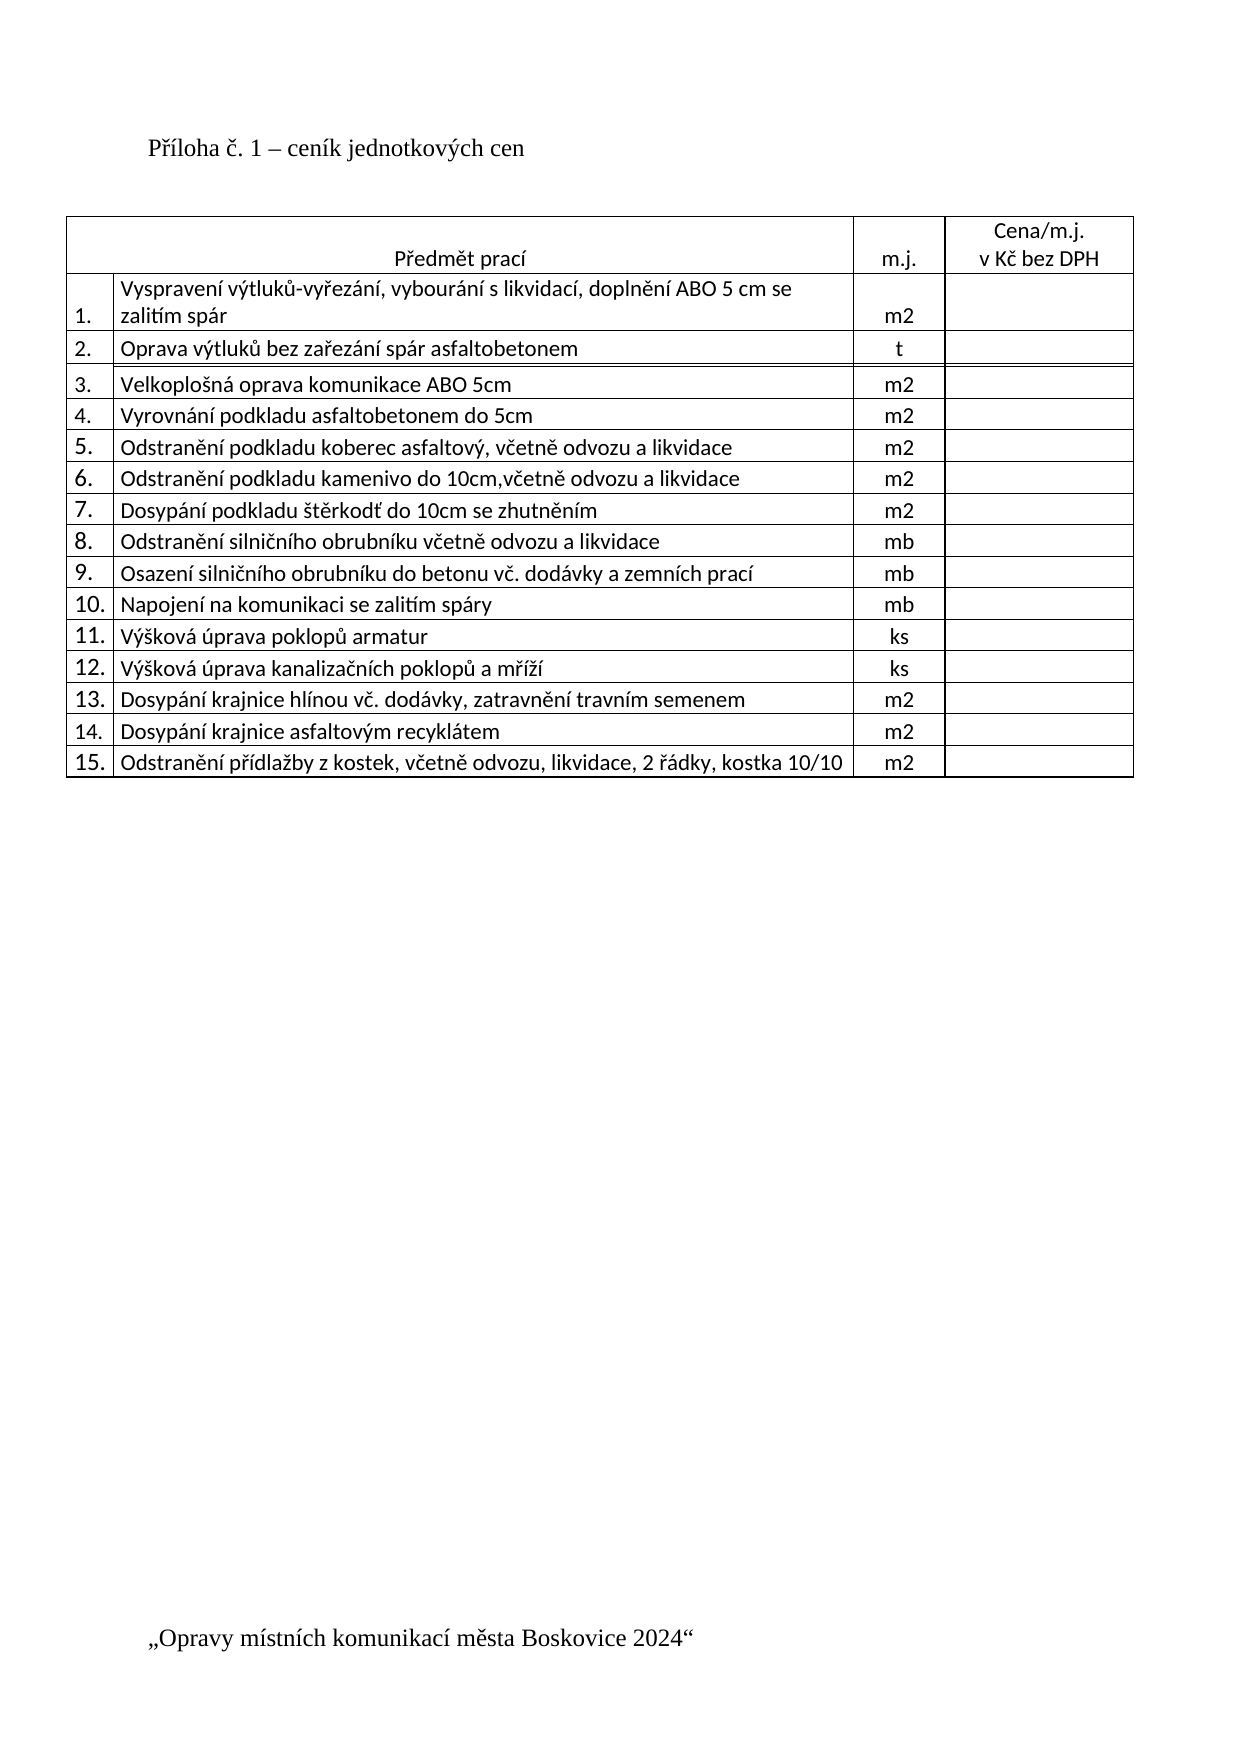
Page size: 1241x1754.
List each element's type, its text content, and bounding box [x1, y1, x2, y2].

table_cell 9. [67, 557, 113, 587]
table_cell 6. [67, 462, 113, 492]
table_cell Oprava výtluků bez zařezání spár asfaltobetonem [114, 331, 853, 362]
table_cell mb [854, 557, 944, 587]
table_cell m2 [854, 430, 944, 461]
table_cell 7. [67, 494, 113, 524]
table_cell [946, 494, 1133, 524]
table_cell m2 [854, 494, 944, 524]
table_cell 12. [67, 651, 113, 682]
table_cell [946, 651, 1133, 682]
table_cell [946, 588, 1133, 619]
table_cell ks [854, 651, 944, 682]
table_header Předmět prací [67, 217, 853, 273]
table_cell 8. [67, 525, 113, 556]
table_cell Vyrovnání podkladu asfaltobetonem do 5cm [114, 399, 853, 429]
table_cell [946, 331, 1133, 362]
table_cell [946, 274, 1133, 330]
table_cell [946, 714, 1133, 745]
table_cell Odstranění podkladu kamenivo do 10cm,včetně odvozu a likvidace [114, 462, 853, 492]
table_cell mb [854, 588, 944, 619]
table_cell Osazení silničního obrubníku do betonu vč. dodávky a zemních prací [114, 557, 853, 587]
text Příloha č. 1 – ceník jednotkových cen [148, 133, 1093, 162]
table_cell 1. [67, 274, 113, 330]
table_cell mb [854, 525, 944, 556]
table_cell 4. [67, 399, 113, 429]
table_cell m2 [854, 399, 944, 429]
table_cell [946, 367, 1133, 398]
table_cell t [854, 331, 944, 362]
table_cell m2 [854, 714, 944, 745]
table_cell Odstranění přídlažby z kostek, včetně odvozu, likvidace, 2 řádky, kostka 10/10 [114, 746, 853, 776]
table_header m.j. [854, 217, 944, 273]
table_cell [946, 746, 1133, 776]
table_cell [946, 462, 1133, 492]
table_cell Odstranění podkladu koberec asfaltový, včetně odvozu a likvidace [114, 430, 853, 461]
table_cell [946, 430, 1133, 461]
table_cell Dosypání podkladu štěrkodť do 10cm se zhutněním [114, 494, 853, 524]
table_cell Velkoplošná oprava komunikace ABO 5cm [114, 367, 853, 398]
table_cell Výšková úprava poklopů armatur [114, 620, 853, 650]
table_cell Dosypání krajnice hlínou vč. dodávky, zatravnění travním semenem [114, 683, 853, 713]
table_cell m2 [854, 274, 944, 330]
table_cell m2 [854, 462, 944, 492]
table_cell m2 [854, 746, 944, 776]
table_header Cena/m.j. v Kč bez DPH [946, 217, 1133, 273]
table_cell [946, 399, 1133, 429]
table_cell [946, 620, 1133, 650]
table_cell [946, 525, 1133, 556]
table_cell 2. [67, 331, 113, 362]
table_cell 10. [67, 588, 113, 619]
table_cell [946, 683, 1133, 713]
table_cell 11. [67, 620, 113, 650]
table_cell 3. [67, 364, 113, 398]
table_cell Vyspravení výtluků-vyřezání, vybourání s likvidací, doplnění ABO 5 cm se zalitím spár [114, 274, 853, 330]
table_cell 14. [67, 714, 113, 745]
table_cell Dosypání krajnice asfaltovým recyklátem [114, 714, 853, 745]
table_cell m2 [854, 367, 944, 398]
table_cell Výšková úprava kanalizačních poklopů a mříží [114, 651, 853, 682]
table_cell Odstranění silničního obrubníku včetně odvozu a likvidace [114, 525, 853, 556]
table_cell 15. [67, 746, 113, 776]
table_cell Napojení na komunikaci se zalitím spáry [114, 588, 853, 619]
table_cell 5. [67, 430, 113, 461]
table_cell 13. [67, 683, 113, 713]
table_cell m2 [854, 683, 944, 713]
table_cell [946, 557, 1133, 587]
table_cell ks [854, 620, 944, 650]
